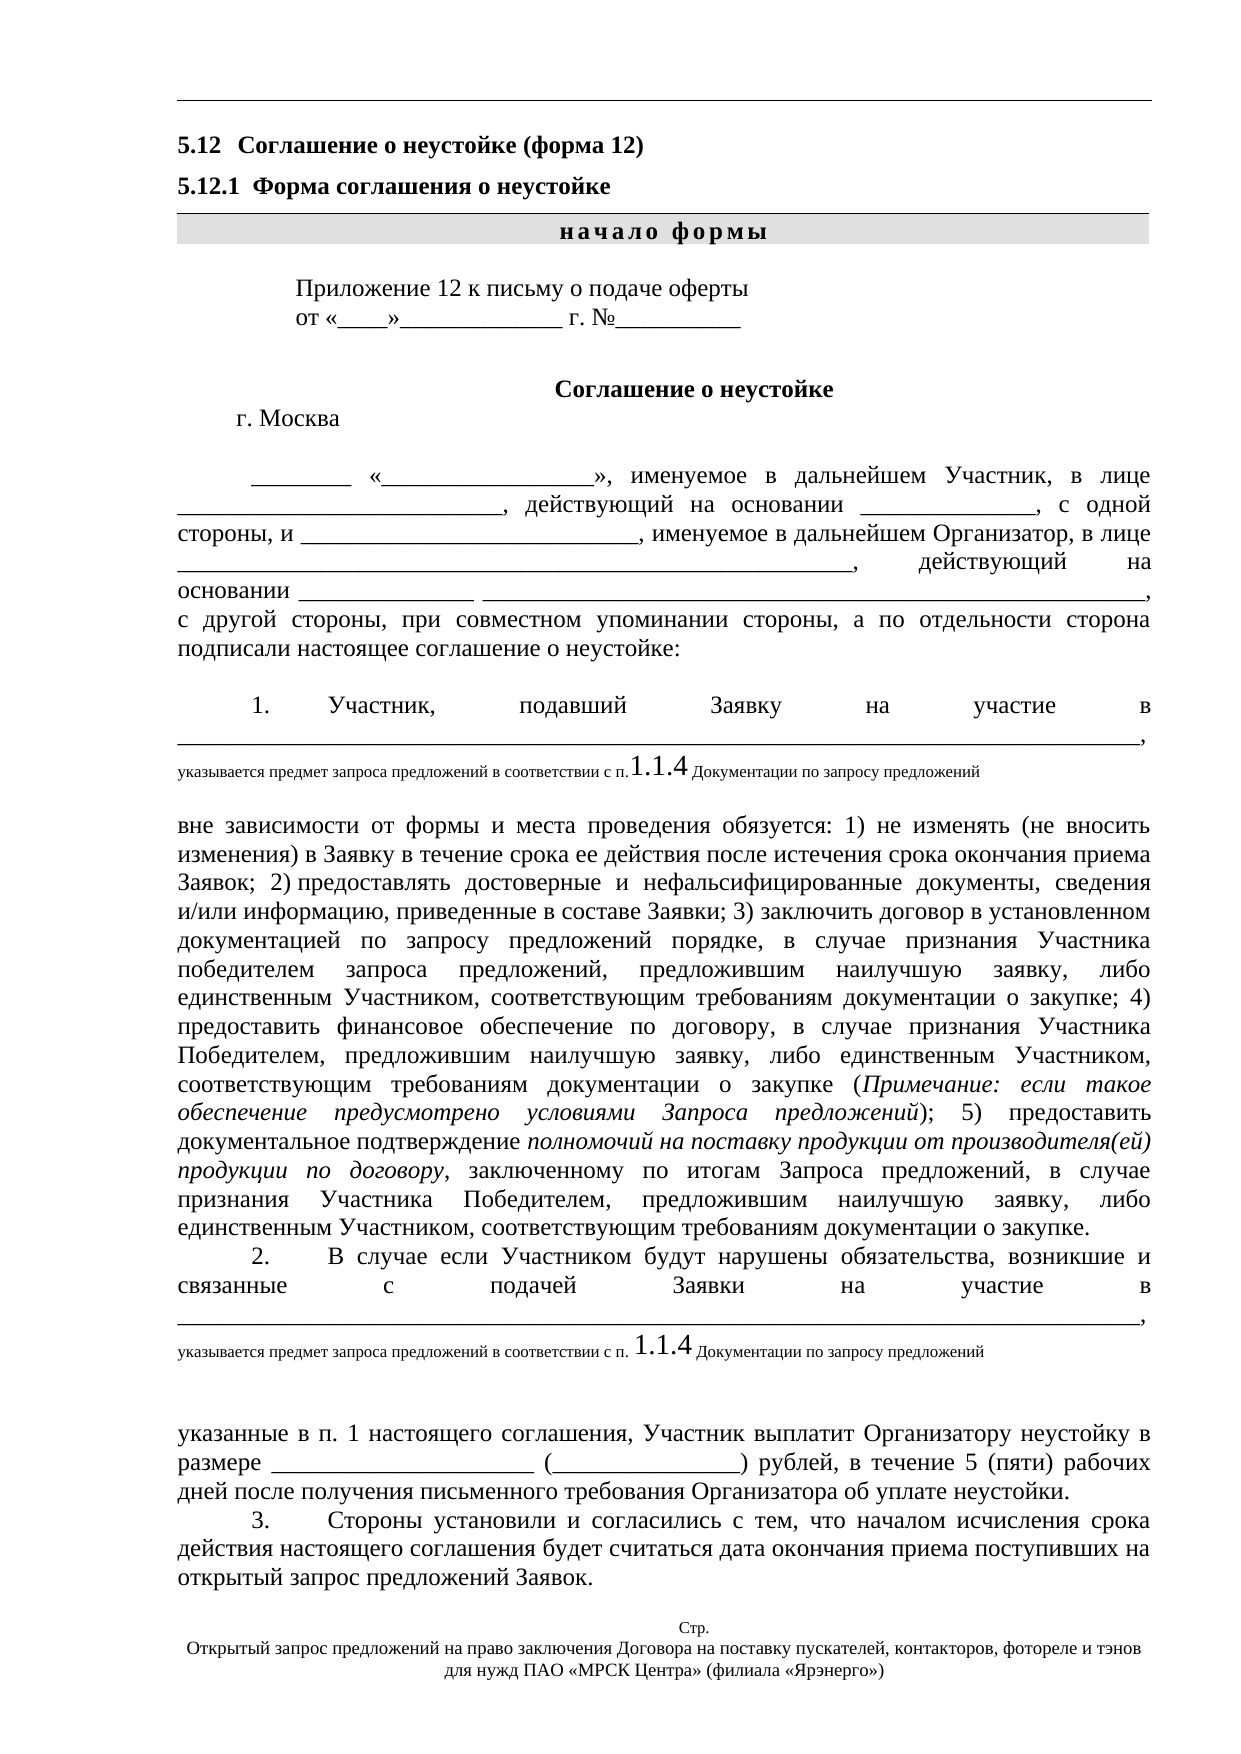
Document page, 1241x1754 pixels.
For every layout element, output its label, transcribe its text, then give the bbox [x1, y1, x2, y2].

list Стороны установили и согласились с тем, что началом исчисления срока действия настоящего соглашения будет считаться дата окончания приема поступивших на открытый запрос предложений Заявок. [177, 1505, 1152, 1591]
text ________ «_________________», именуемое в дальнейшем Участник, в лице __________________________, действующий на основании ______________, с одной стороны, и ___________________________, именуемое в дальнейшем Организатор, в лице ______________________________________________________, действующий на основании ______________ _____________________________________________________, с другой стороны, при совместном упоминании стороны, а по отдельности сторона подписали настоящее соглашение о неустойке: [177, 460, 1152, 661]
text вне зависимости от формы и места проведения обязуется: 1) не изменять (не вносить изменения) в Заявку в течение срока ее действия после истечения срока окончания приема Заявок; 2) предоставлять достоверные и нефальсифицированные документы, сведения и/или информацию, приведенные в составе Заявки; 3) заключить договор в установленном документацией по запросу предложений порядке, в случае признания Участника победителем запроса предложений, предложившим наилучшую заявку, либо единственным Участником, соответствующим требованиям документации о закупке; 4) предоставить финансовое обеспечение по договору, в случае признания Участника Победителем, предложившим наилучшую заявку, либо единственным Участником, соответствующим требованиям документации о закупке (Примечание: если такое обеспечение предусмотрено условиями Запроса предложений); 5) предоставить документальное подтверждение полномочий на поставку продукции от производителя(ей) продукции по договору, заключенному по итогам Запроса предложений, в случае признания Участника Победителем, предложившим наилучшую заявку, либо единственным Участником, соответствующим требованиям документации о закупке. [177, 810, 1152, 1241]
subtitle Форма соглашения о неустойке [177, 171, 1152, 200]
text указывается предмет запроса предложений в соответствии с п. 1.1.4 Документации по запросу предложений [177, 1327, 1152, 1361]
list В случае если Участником будут нарушены обязательства, возникшие и связанные с подачей Заявки на участие в _____________________________________________________________________________, [177, 1241, 1152, 1327]
text Соглашение о неустойке [177, 374, 1152, 403]
subtitle Соглашение о неустойке (форма 12) [177, 130, 1152, 159]
text указанные в п. 1 настоящего соглашения, Участник выплатит Организатору неустойку в размере _____________________ (_______________) рублей, в течение 5 (пяти) рабочих дней после получения письменного требования Организатора об уплате неустойки. [177, 1418, 1152, 1505]
text начало формы [177, 214, 1149, 244]
text Приложение 12 к письму о подаче оферты от «____»_____________ г. №__________ [295, 273, 1152, 331]
text г. Москва [177, 403, 1152, 431]
text указывается предмет запроса предложений в соответствии с п.1.1.4 Документации по запросу предложений [177, 748, 1152, 781]
list Участник, подавший Заявку на участие в _____________________________________________________________________________, [177, 690, 1152, 748]
